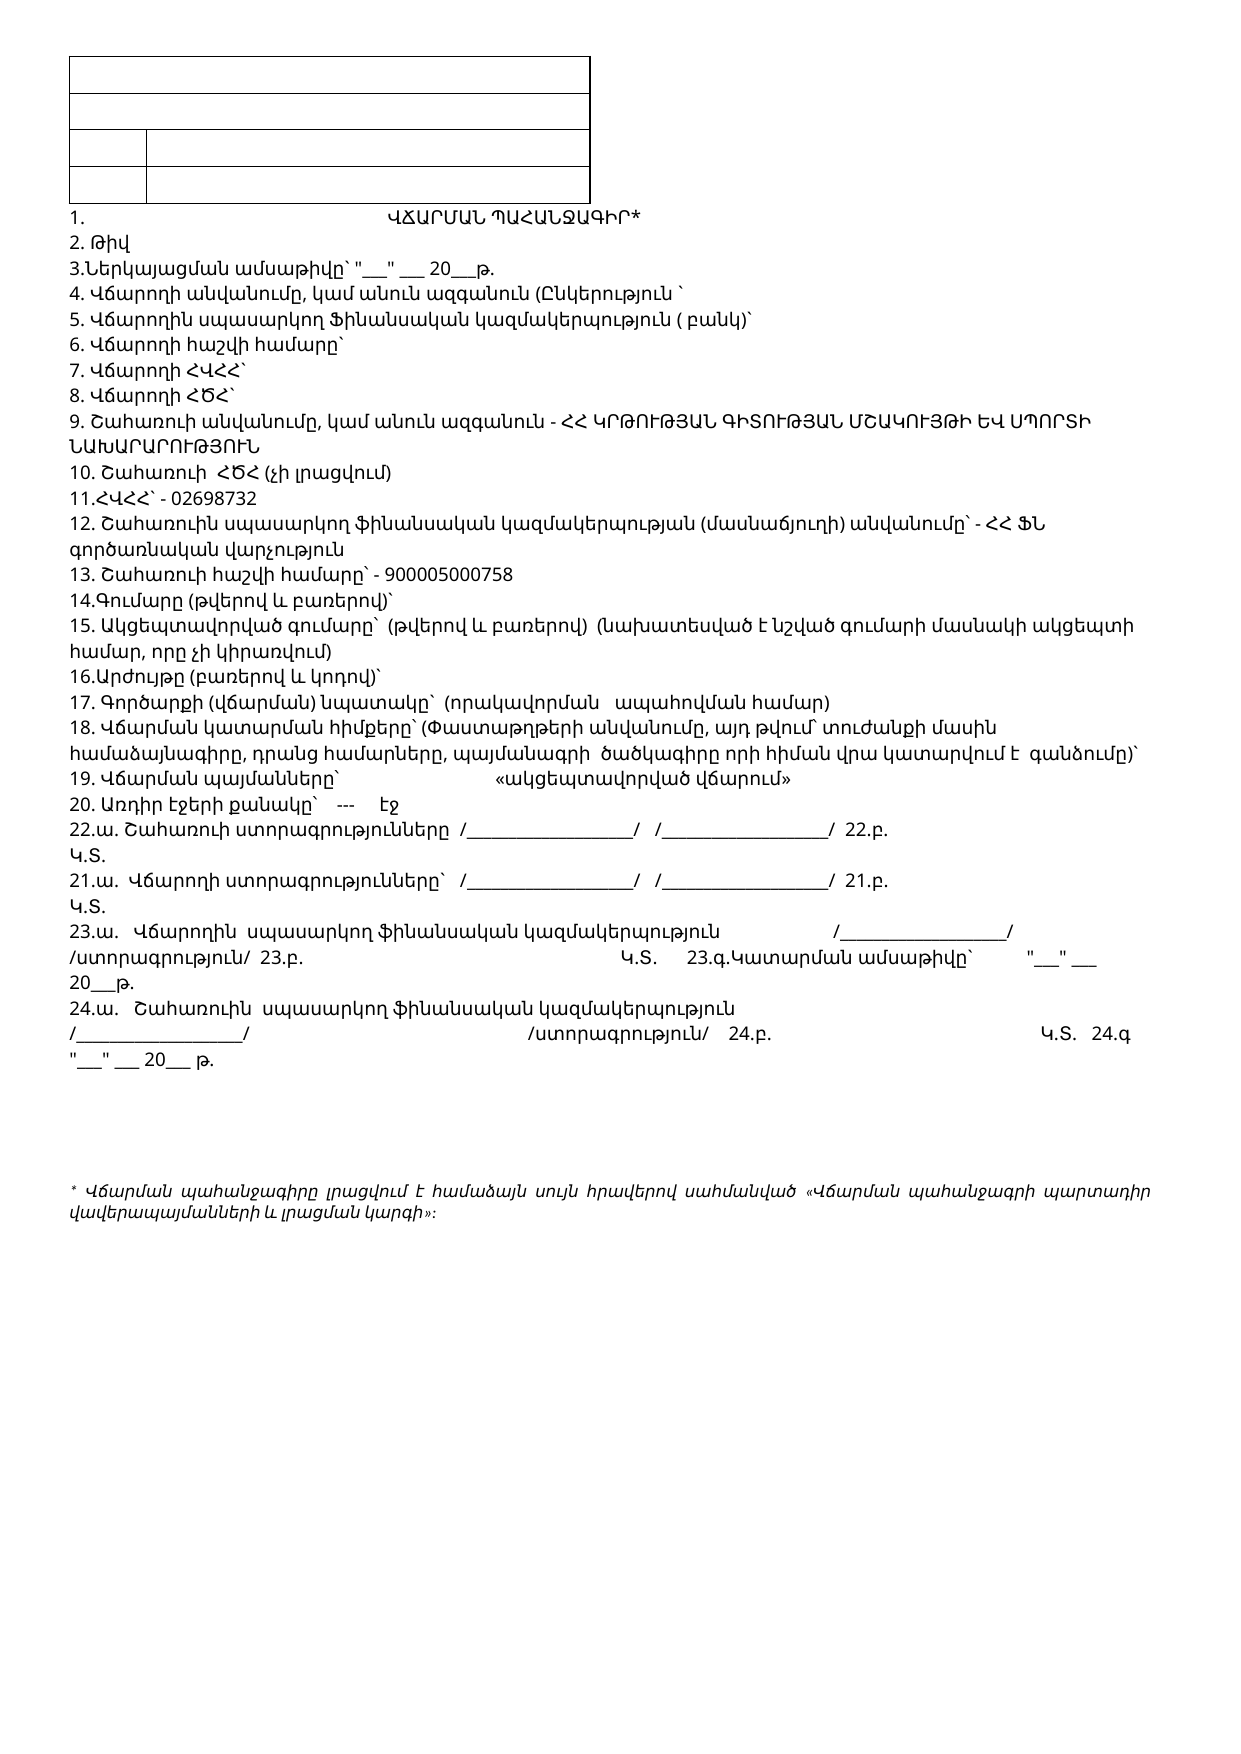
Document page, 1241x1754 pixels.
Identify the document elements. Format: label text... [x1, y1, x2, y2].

text * Վճարման պահանջագիրը լրացվում է համաձայն սույն հրավերով սահմանված «Վճարման պահանջագրի պարտադիր վավերապայմանների և լրացման կարգի»: [69, 1182, 1152, 1222]
